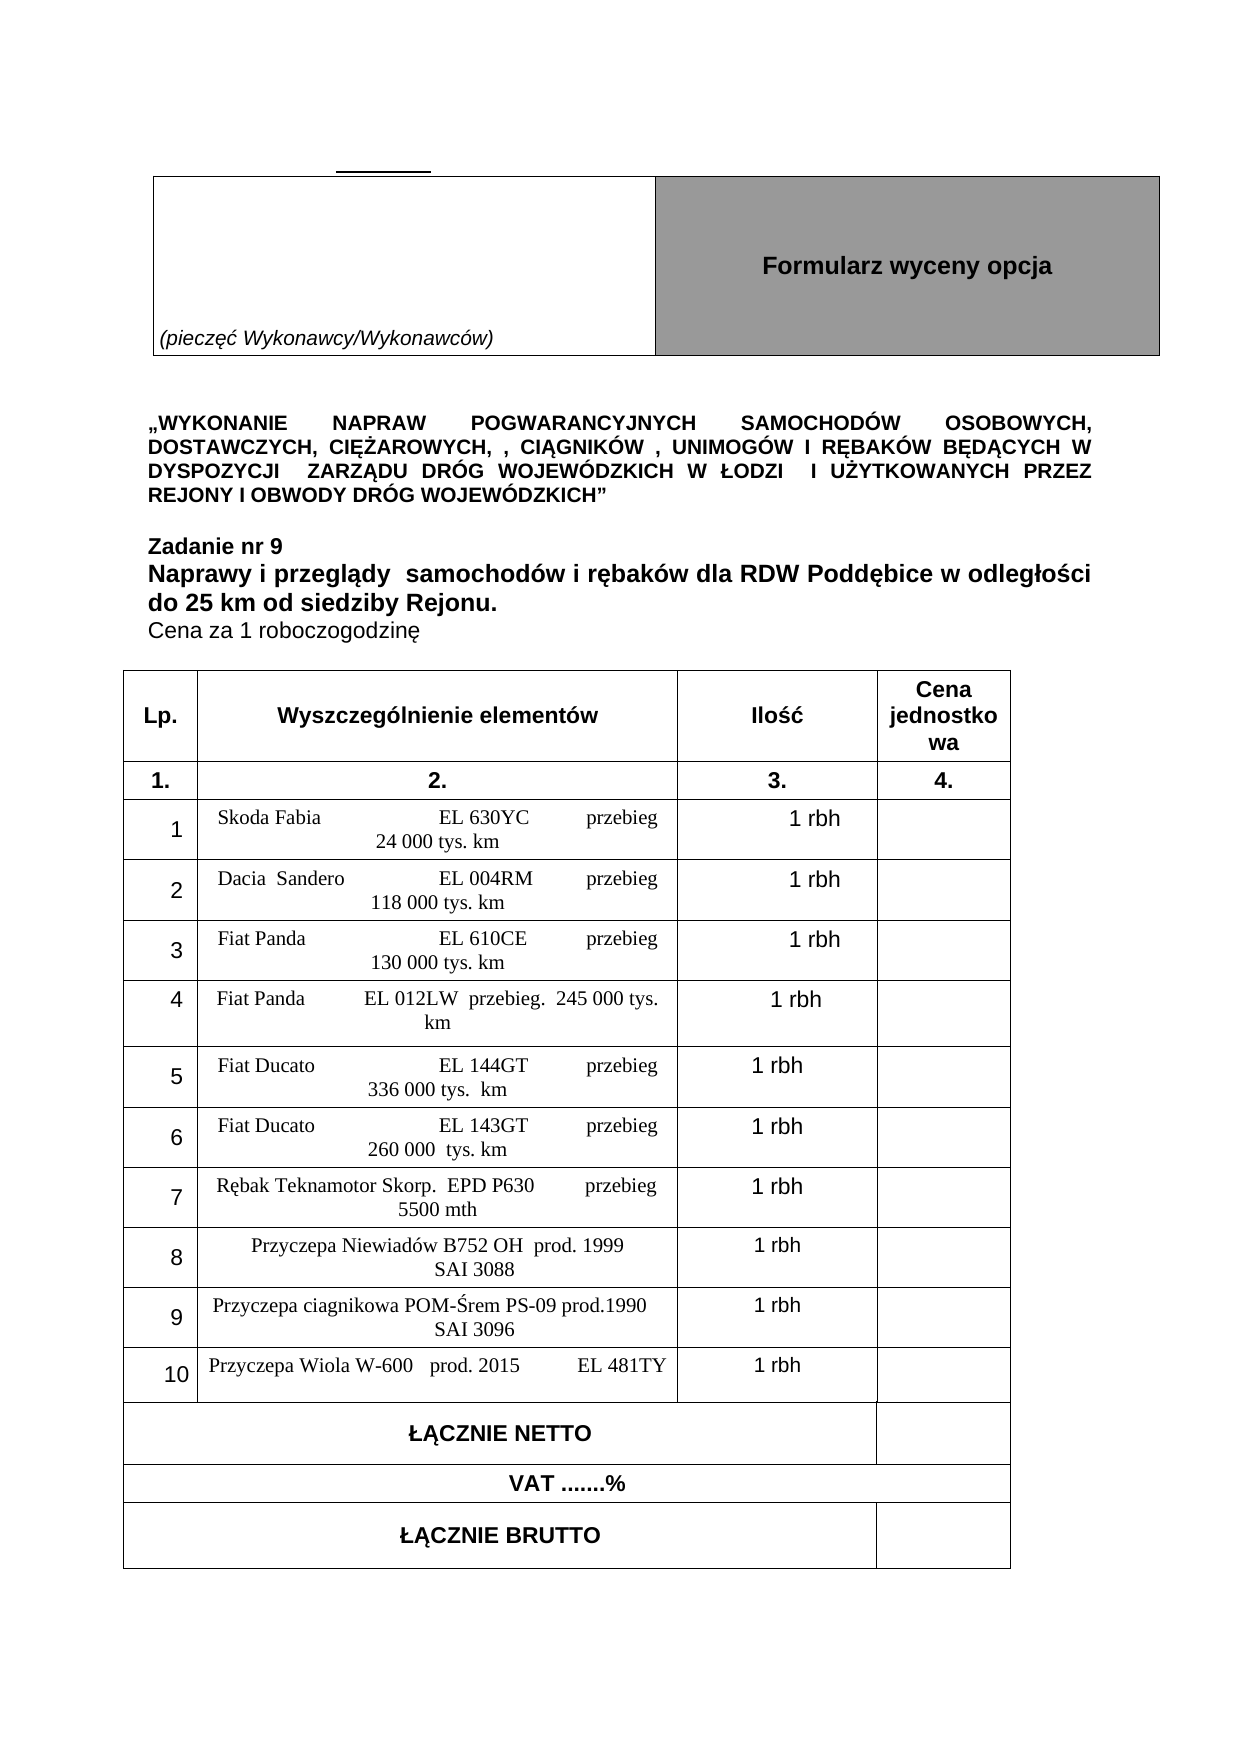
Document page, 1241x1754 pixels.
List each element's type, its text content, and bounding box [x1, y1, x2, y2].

table_header Lp. [124, 671, 197, 761]
table_cell 8 [124, 1228, 197, 1287]
table_header Ilość [678, 671, 877, 761]
table_cell 2. [198, 762, 677, 799]
table_header Wyszczególnienie elementów [198, 671, 677, 761]
table_cell 1 [124, 800, 197, 859]
table_cell [878, 1168, 1010, 1227]
table_cell 1 rbh [678, 1168, 877, 1227]
table_cell 1 rbh [678, 1047, 877, 1106]
table_cell Fiat Ducato EL 143GT przebieg 260 000 tys. km [198, 1108, 677, 1166]
text Naprawy i przeglądy samochodów i rębaków dla RDW Poddębice w odległości do 25 km od siedziby Rejonu. [148, 559, 1093, 617]
table_header Cena jednostkowa [878, 671, 1010, 761]
table_cell 4 [124, 981, 197, 1046]
table_cell 5 [124, 1047, 197, 1106]
table_cell [878, 860, 1010, 920]
text „WYKONANIE NAPRAW POGWARANCYJNYCH SAMOCHODÓW OSOBOWYCH, DOSTAWCZYCH, CIĘŻAROWYCH, , CIĄGNIKÓW , UNIMOGÓW I RĘBAKÓW BĘDĄCYCH W DYSPOZYCJI ZARZĄDU DRÓG WOJEWÓDZKICH W ŁODZI I UŻYTKOWANYCH PRZEZ REJONY I OBWODY DRÓG WOJEWÓDZKICH” [148, 411, 1093, 507]
table_cell Przyczepa Wiola W-600 prod. 2015 EL 481TY [198, 1348, 677, 1401]
table_cell Skoda Fabia EL 630YC przebieg 24 000 tys. km [198, 800, 677, 859]
table_cell 7 [124, 1168, 197, 1227]
table_cell 1 rbh [678, 1228, 877, 1287]
table_cell Przyczepa Niewiadów B752 OH prod. 1999 SAI 3088 [198, 1228, 677, 1287]
table_cell [877, 1403, 1010, 1464]
text Cena za 1 roboczogodzinę [148, 617, 1093, 643]
table_cell ŁĄCZNIE NETTO [124, 1403, 876, 1464]
table_cell Rębak Teknamotor Skorp. EPD P630 przebieg 5500 mth [198, 1168, 677, 1227]
table_cell 1 rbh [678, 860, 877, 920]
table_cell [878, 1348, 1010, 1401]
table_cell 10 [124, 1348, 197, 1401]
table_cell Fiat Panda EL 610CE przebieg 130 000 tys. km [198, 921, 677, 980]
table_cell 2 [124, 860, 197, 920]
table_cell [877, 1503, 1010, 1568]
table_cell 3. [678, 762, 877, 799]
table_cell 9 [124, 1288, 197, 1347]
table_cell [878, 921, 1010, 980]
text Zadanie nr 9 [148, 533, 1093, 559]
table_header Formularz wyceny opcja [656, 177, 1159, 355]
table_cell [878, 981, 1010, 1046]
table_cell [878, 1047, 1010, 1106]
table_cell [878, 1228, 1010, 1287]
table_cell Dacia Sandero EL 004RM przebieg 118 000 tys. km [198, 860, 677, 920]
table_cell 1 rbh [678, 1288, 877, 1347]
table_header (pieczęć Wykonawcy/Wykonawców) [154, 177, 655, 355]
table_cell 6 [124, 1108, 197, 1166]
table_cell ŁĄCZNIE BRUTTO [124, 1503, 876, 1568]
table_cell 1. [124, 762, 197, 799]
table_cell 1 rbh [678, 1348, 877, 1401]
table_cell [878, 1108, 1010, 1166]
table_cell VAT .......% [124, 1465, 1010, 1502]
table_cell Fiat Panda EL 012LW przebieg. 245 000 tys. km [198, 981, 677, 1046]
table_cell Przyczepa ciagnikowa POM-Śrem PS-09 prod.1990 SAI 3096 [198, 1288, 677, 1347]
table_cell 3 [124, 921, 197, 980]
table_cell [878, 1288, 1010, 1347]
table_cell 1 rbh [678, 921, 877, 980]
table_cell 1 rbh [678, 981, 877, 1046]
table_cell 1 rbh [678, 800, 877, 859]
table_cell 4. [878, 762, 1010, 799]
table_cell 1 rbh [678, 1108, 877, 1166]
table_cell [878, 800, 1010, 859]
table_cell Fiat Ducato EL 144GT przebieg 336 000 tys. km [198, 1047, 677, 1106]
